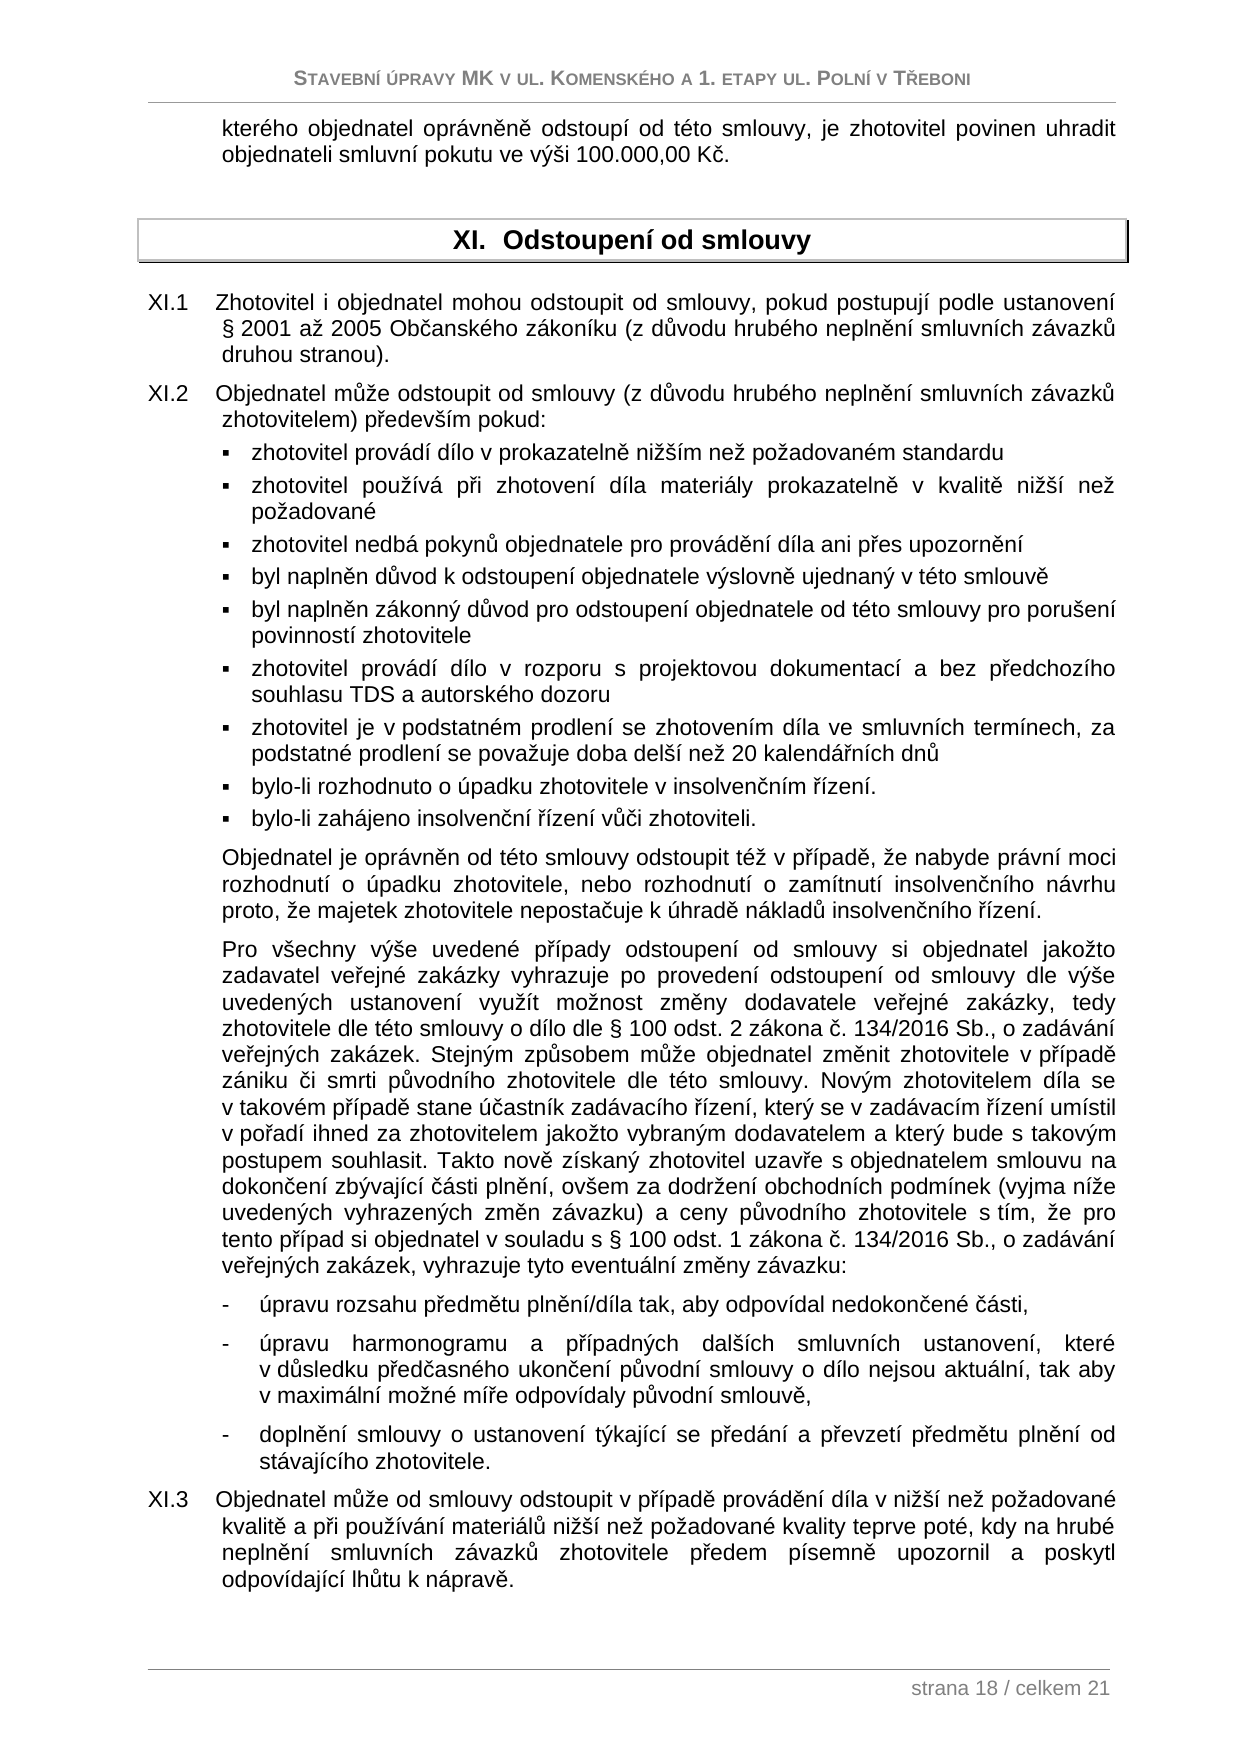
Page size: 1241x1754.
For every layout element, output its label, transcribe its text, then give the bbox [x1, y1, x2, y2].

list byl naplněn důvod k odstoupení objednatele výslovně ujednaný v této smlouvě [222, 563, 1116, 589]
list zhotovitel nedbá pokynů objednatele pro provádění díla ani přes upozornění [222, 531, 1116, 557]
list zhotovitel provádí dílo v rozporu s projektovou dokumentací a bez předchozího souhlasu TDS a autorského dozoru [222, 655, 1116, 707]
list Objednatel může od smlouvy odstoupit v případě provádění díla v nižší než požadované kvalitě a při používání materiálů nižší než požadované kvality teprve poté, kdy na hrubé neplnění smluvních závazků zhotovitele předem písemně upozornil a poskytl odpovídající lhůtu k nápravě. [148, 1486, 1116, 1592]
subtitle Odstoupení od smlouvy [139, 220, 1125, 259]
list úpravu rozsahu předmětu plnění/díla tak, aby odpovídal nedokončené části, [222, 1291, 1116, 1317]
list byl naplněn zákonný důvod pro odstoupení objednatele od této smlouvy pro porušení povinností zhotovitele [222, 596, 1116, 648]
list zhotovitel provádí dílo v prokazatelně nižším než požadovaném standardu [222, 439, 1116, 465]
list doplnění smlouvy o ustanovení týkající se předání a převzetí předmětu plnění od stávajícího zhotovitele. [222, 1421, 1116, 1474]
list zhotovitel je v podstatném prodlení se zhotovením díla ve smluvních termínech, za podstatné prodlení se považuje doba delší než 20 kalendářních dnů [222, 714, 1116, 766]
list bylo-li rozhodnuto o úpadku zhotovitele v insolvenčním řízení. [222, 773, 1116, 799]
list úpravu harmonogramu a případných dalších smluvních ustanovení, které v důsledku předčasného ukončení původní smlouvy o dílo nejsou aktuální, tak aby v maximální možné míře odpovídaly původní smlouvě, [222, 1330, 1116, 1409]
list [148, 115, 1116, 168]
list zhotovitel používá při zhotovení díla materiály prokazatelně v kvalitě nižší než požadované [222, 472, 1116, 524]
text Objednatel je oprávněn od této smlouvy odstoupit též v případě, že nabyde právní moci rozhodnutí o úpadku zhotovitele, nebo rozhodnutí o zamítnutí insolvenčního návrhu proto, že majetek zhotovitele nepostačuje k úhradě nákladů insolvenčního řízení. [222, 844, 1116, 923]
list bylo-li zahájeno insolvenční řízení vůči zhotoviteli. [222, 805, 1116, 832]
list Zhotovitel i objednatel mohou odstoupit od smlouvy, pokud postupují podle ustanovení § 2001 až 2005 Občanského zákoníku (z důvodu hrubého neplnění smluvních závazků druhou stranou). [148, 288, 1116, 368]
list Objednatel může odstoupit od smlouvy (z důvodu hrubého neplnění smluvních závazků zhotovitelem) především pokud: [148, 380, 1116, 433]
text Pro všechny výše uvedené případy odstoupení od smlouvy si objednatel jakožto zadavatel veřejné zakázky vyhrazuje po provedení odstoupení od smlouvy dle výše uvedených ustanovení využít možnost změny dodavatele veřejné zakázky, tedy zhotovitele dle této smlouvy o dílo dle § 100 odst. 2 zákona č. 134/2016 Sb., o zadávání veřejných zakázek. Stejným způsobem může objednatel změnit zhotovitele v případě zániku či smrti původního zhotovitele dle této smlouvy. Novým zhotovitelem díla se v takovém případě stane účastník zadávacího řízení, který se v zadávacím řízení umístil v pořadí ihned za zhotovitelem jakožto vybraným dodavatelem a který bude s takovým postupem souhlasit. Takto nově získaný zhotovitel uzavře s objednatelem smlouvu na dokončení zbývající části plnění, ovšem za dodržení obchodních podmínek (vyjma níže uvedených vyhrazených změn závazku) a ceny původního zhotovitele s tím, že pro tento případ si objednatel v souladu s § 100 odst. 1 zákona č. 134/2016 Sb., o zadávání veřejných zakázek, vyhrazuje tyto eventuální změny závazku: [222, 936, 1116, 1278]
